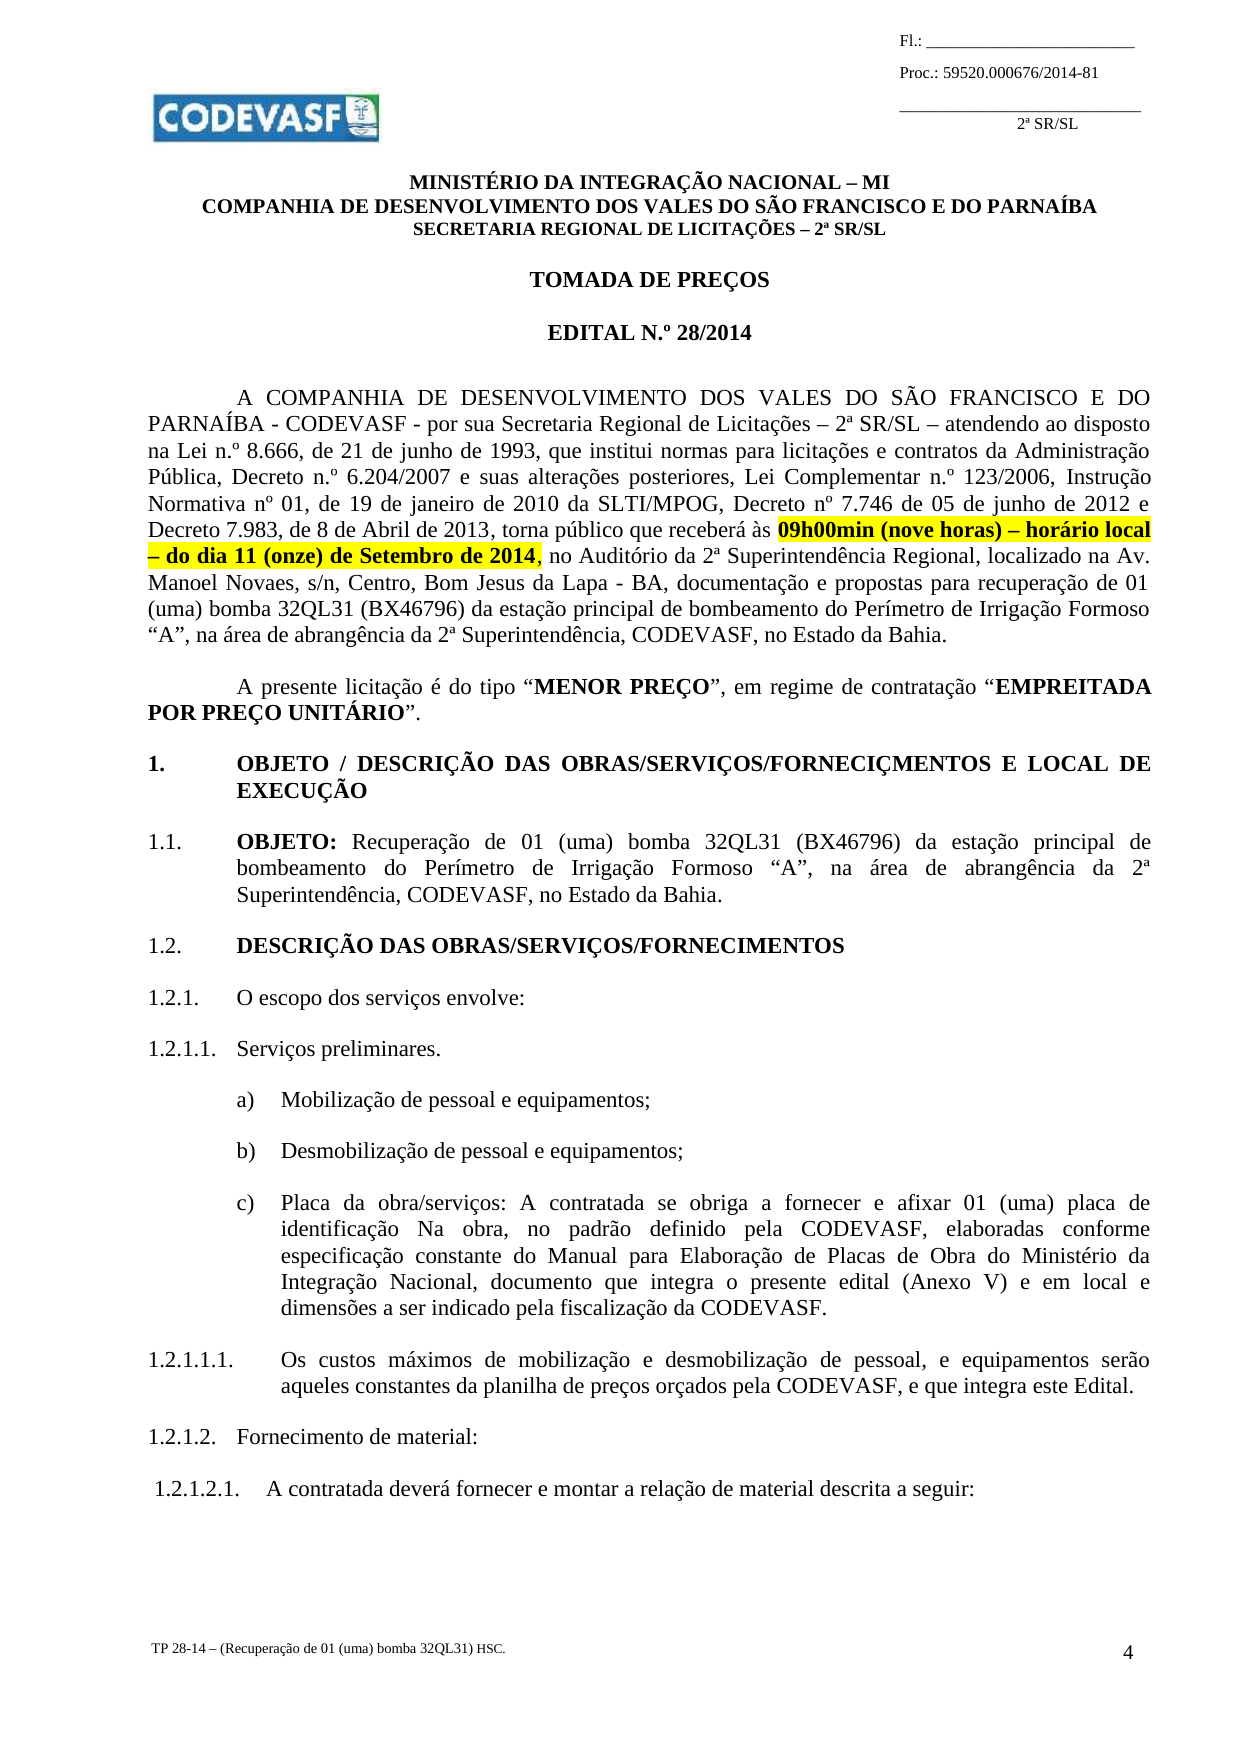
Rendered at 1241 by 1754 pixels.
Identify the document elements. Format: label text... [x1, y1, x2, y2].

list Os custos máximos de mobilização e desmobilização de pessoal, e equipamentos serão aqueles constantes da planilha de preços orçados pela CODEVASF, e que integra este Edital. [148, 1346, 1152, 1398]
text A COMPANHIA DE DESENVOLVIMENTO DOS VALES DO SÃO FRANCISCO E DO PARNAÍBA - CODEVASF - por sua Secretaria Regional de Licitações – 2ª SR/SL – atendendo ao disposto na Lei n.º 8.666, de 21 de junho de 1993, que institui normas para licitações e contratos da Administração Pública, Decreto n.º 6.204/2007 e suas alterações posteriores, Lei Complementar n.º 123/2006, Instrução Normativa nº 01, de 19 de janeiro de 2010 da SLTI/MPOG, Decreto nº 7.746 de 05 de junho de 2012 e Decreto 7.983, de 8 de Abril de 2013, torna público que receberá às 09h00min (nove horas) – horário local – do dia 11 (onze) de Setembro de 2014, no Auditório da 2ª Superintendência Regional, localizado na Av. Manoel Novaes, s/n, Centro, Bom Jesus da Lapa - BA, documentação e propostas para recuperação de 01 (uma) bomba 32QL31 (BX46796) da estação principal de bombeamento do Perímetro de Irrigação Formoso “A”, na área de abrangência da 2ª Superintendência, CODEVASF, no Estado da Bahia. [148, 384, 1152, 648]
list O escopo dos serviços envolve: [148, 983, 1152, 1010]
list Desmobilização de pessoal e equipamentos; [236, 1138, 1152, 1164]
list Placa da obra/serviços: A contratada se obriga a fornecer e afixar 01 (uma) placa de identificação Na obra, no padrão definido pela CODEVASF, elaboradas conforme especificação constante do Manual para Elaboração de Placas de Obra do Ministério da Integração Nacional, documento que integra o presente edital (Anexo V) e em local e dimensões a ser indicado pela fiscalização da CODEVASF. [236, 1189, 1152, 1321]
list OBJETO / DESCRIÇÃO DAS OBRAS/SERVIÇOS/FORNECIÇMENTOS E LOCAL DE EXECUÇÃO [148, 750, 1152, 803]
text TOMADA DE PREÇOS [148, 266, 1152, 293]
list OBJETO: Recuperação de 01 (uma) bomba 32QL31 (BX46796) da estação principal de bombeamento do Perímetro de Irrigação Formoso “A”, na área de abrangência da 2ª Superintendência, CODEVASF, no Estado da Bahia. [148, 828, 1152, 907]
picture [147, 88, 384, 147]
list Serviços preliminares. [148, 1035, 1152, 1061]
list DESCRIÇÃO DAS OBRAS/SERVIÇOS/FORNECIMENTOS [148, 932, 1152, 958]
text EDITAL N.º 28/2014 [148, 319, 1152, 345]
list A contratada deverá fornecer e montar a relação de material descrita a seguir: [154, 1475, 1152, 1501]
text A presente licitação é do tipo “MENOR PREÇO”, em regime de contratação “EMPREITADA POR PREÇO UNITÁRIO”. [148, 673, 1152, 725]
list Fornecimento de material: [148, 1423, 1152, 1450]
list Mobilização de pessoal e equipamentos; [236, 1086, 1152, 1113]
